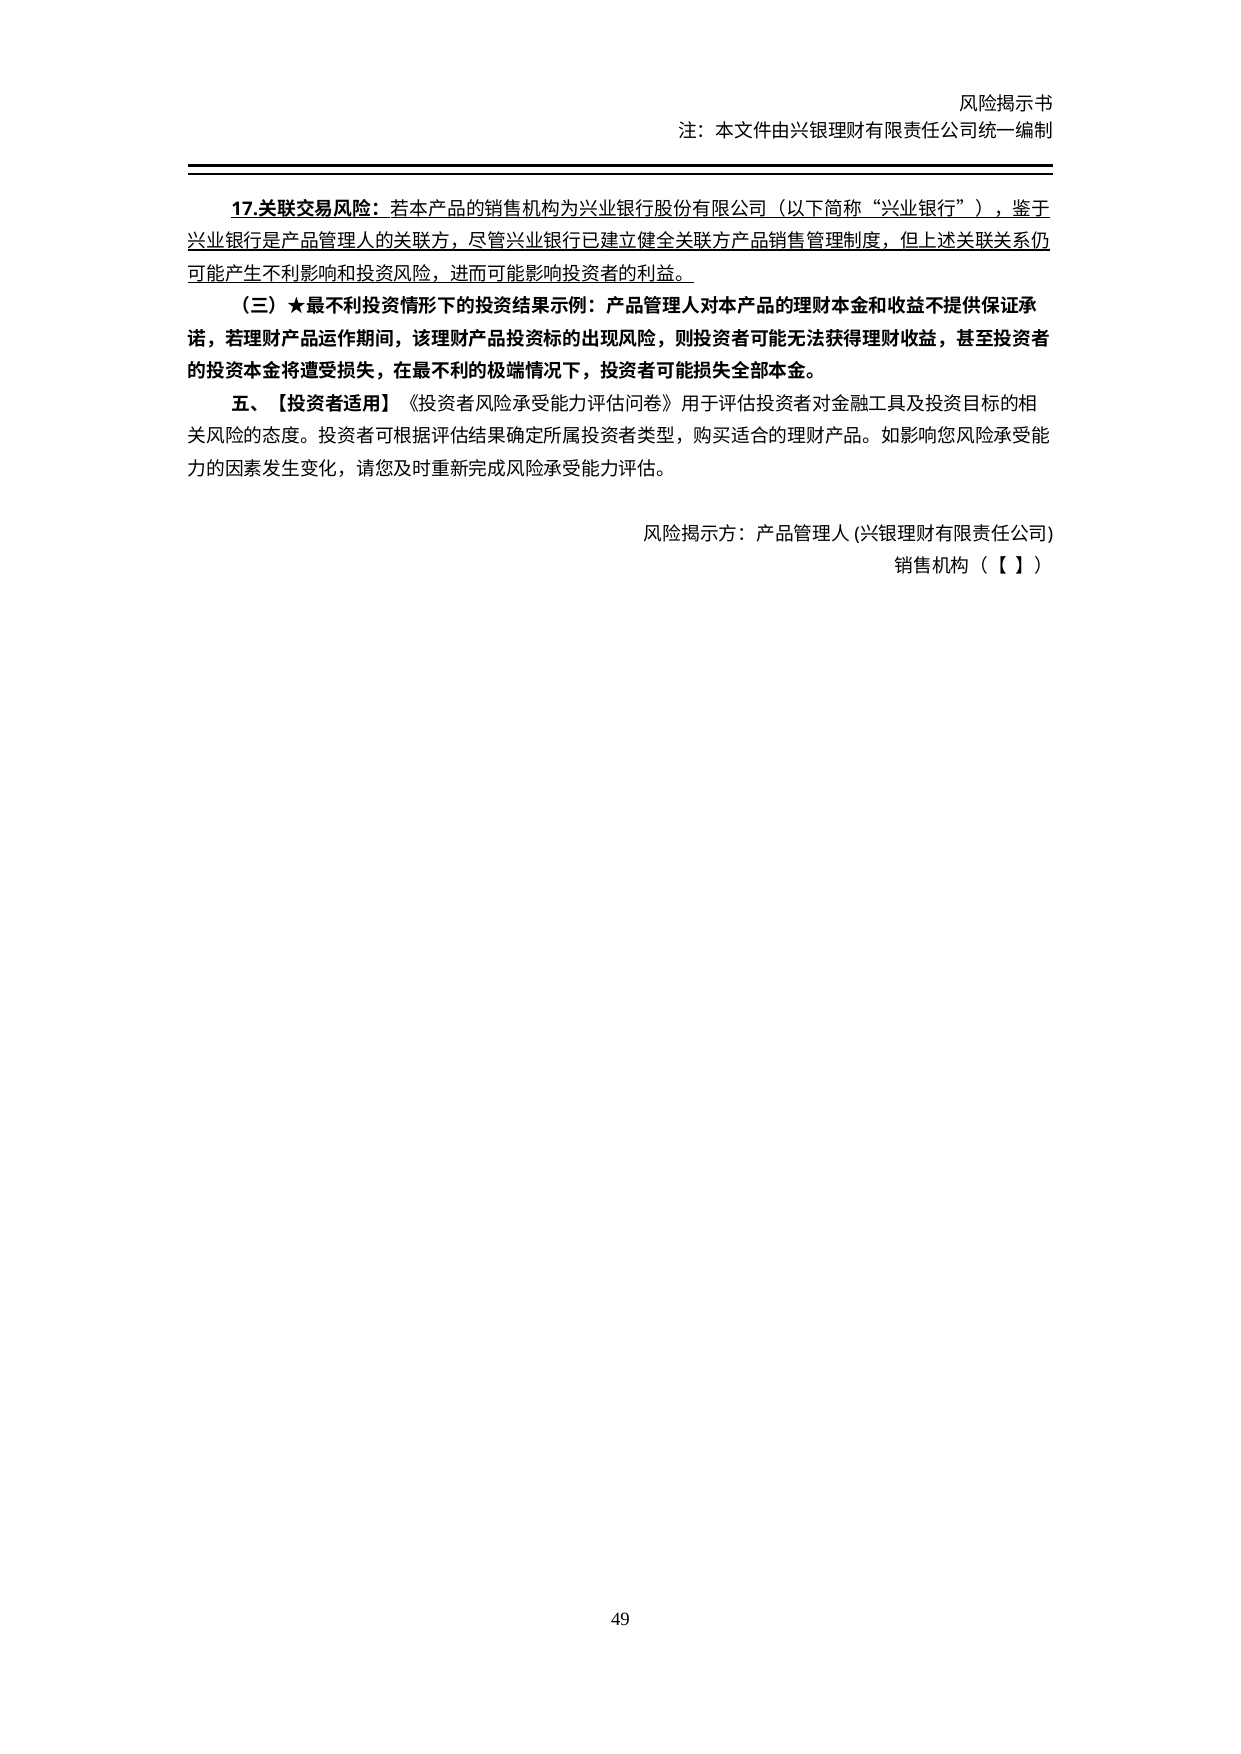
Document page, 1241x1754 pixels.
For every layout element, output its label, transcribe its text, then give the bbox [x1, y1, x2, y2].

text 风险揭示方：产品管理人 (兴银理财有限责任公司) [244, 516, 1053, 548]
text 五、【投资者适用】《投资者风险承受能力评估问卷》用于评估投资者对金融工具及投资目标的相关风险的态度。投资者可根据评估结果确定所属投资者类型，购买适合的理财产品。如影响您风险承受能力的因素发生变化，请您及时重新完成风险承受能力评估。 [187, 386, 1053, 483]
list 17.关联交易风险：若本产品的销售机构为兴业银行股份有限公司（以下简称“兴业银行”），鉴于兴业银行是产品管理人的关联方，尽管兴业银行已建立健全关联方产品销售管理制度，但上述关联关系仍可能产生不利影响和投资风险，进而可能影响投资者的利益。 [187, 191, 1053, 288]
text 销售机构（【 】） [244, 548, 1053, 581]
text （三）★最不利投资情形下的投资结果示例：产品管理人对本产品的理财本金和收益不提供保证承诺，若理财产品运作期间，该理财产品投资标的出现风险，则投资者可能无法获得理财收益，甚至投资者的投资本金将遭受损失，在最不利的极端情况下，投资者可能损失全部本金。 [187, 288, 1053, 386]
